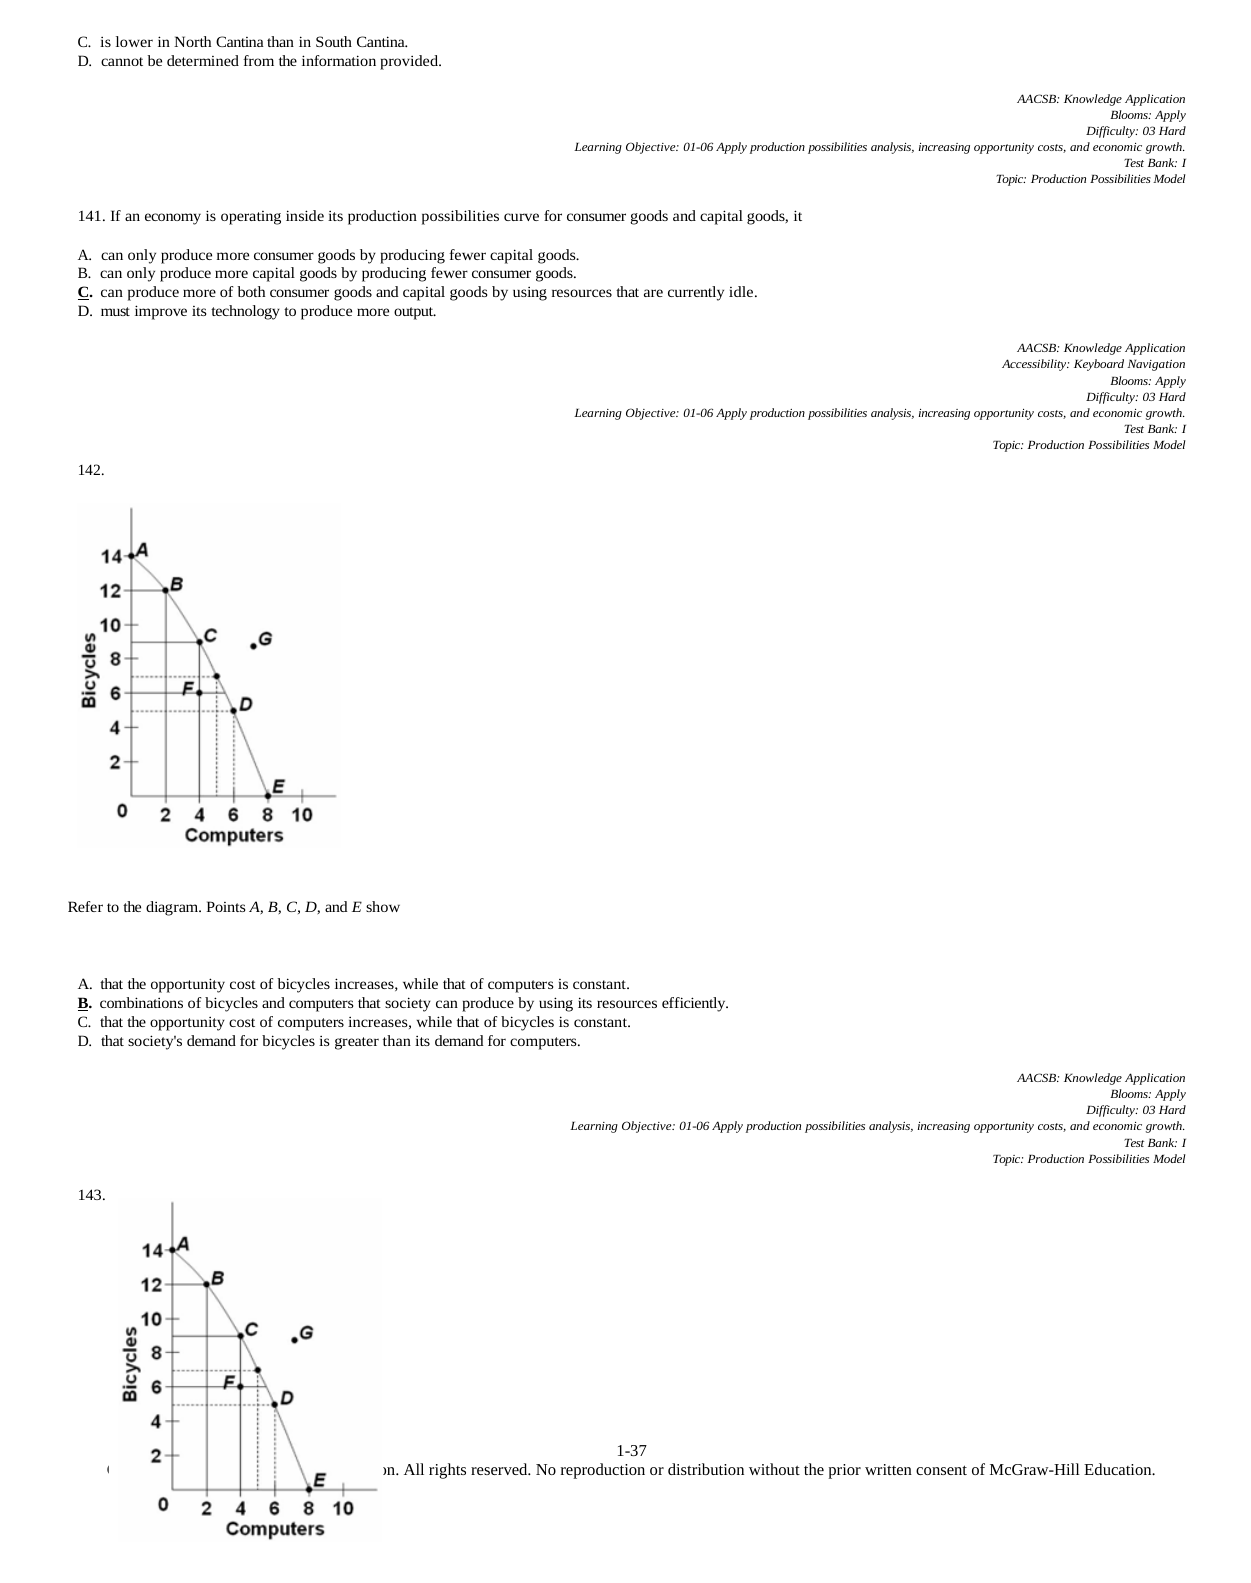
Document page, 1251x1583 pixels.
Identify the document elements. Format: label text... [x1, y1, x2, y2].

list can only produce more consumer goods by producing fewer capital goods. [77, 245, 1196, 263]
text Learning Objective: 01-06 Apply production possibilities analysis, increasing opportunity costs, and economic growth. [67, 1119, 1186, 1133]
list that society's demand for bicycles is greater than its demand for computers. [77, 1031, 1196, 1049]
text Refer to the diagram. Points A, B, C, D, and E show [67, 898, 1196, 916]
text D. must improve its technology to produce more output. [77, 302, 1196, 320]
text Learning Objective: 01-06 Apply production possibilities analysis, increasing opportunity costs, and economic growth. [67, 406, 1186, 420]
text 142. [77, 461, 1196, 479]
list can only produce more capital goods by producing fewer consumer goods. [77, 264, 1196, 282]
list cannot be determined from the information provided. [77, 52, 1196, 70]
text C. can produce more of both consumer goods and capital goods by using resources that are currently idle. [77, 283, 1196, 301]
text Test Bank: I Topic: Production Possibilities Model [989, 156, 1186, 187]
text Blooms: Apply Difficulty: 03 Hard [1084, 107, 1186, 138]
text Blooms: Apply Difficulty: 03 Hard [1084, 1087, 1186, 1117]
text AACSB: Knowledge Application [67, 91, 1186, 106]
text A. that the opportunity cost of bicycles increases, while that of computers is constant. [77, 975, 1196, 993]
text B. combinations of bicycles and computers that society can produce by using its resources efficiently. [77, 994, 1196, 1012]
list is lower in North Cantina than in South Cantina. [77, 33, 1196, 51]
text Test Bank: I Topic: Production Possibilities Model [989, 1135, 1186, 1166]
text AACSB: Knowledge Application [67, 1071, 1186, 1085]
text 141. If an economy is operating inside its production possibilities curve for consumer goods and capital goods, it [77, 206, 1196, 224]
list that the opportunity cost of computers increases, while that of bicycles is constant. [77, 1013, 1196, 1031]
picture [67, 499, 349, 849]
text AACSB: Knowledge Application Accessibility: Keyboard Navigation [999, 341, 1186, 372]
text Learning Objective: 01-06 Apply production possibilities analysis, increasing opportunity costs, and economic growth. [67, 140, 1186, 154]
picture [108, 1198, 384, 1545]
text 143. [77, 1186, 1196, 1204]
text Blooms: Apply Difficulty: 03 Hard [1084, 373, 1186, 404]
text Test Bank: I Topic: Production Possibilities Model [989, 422, 1186, 452]
